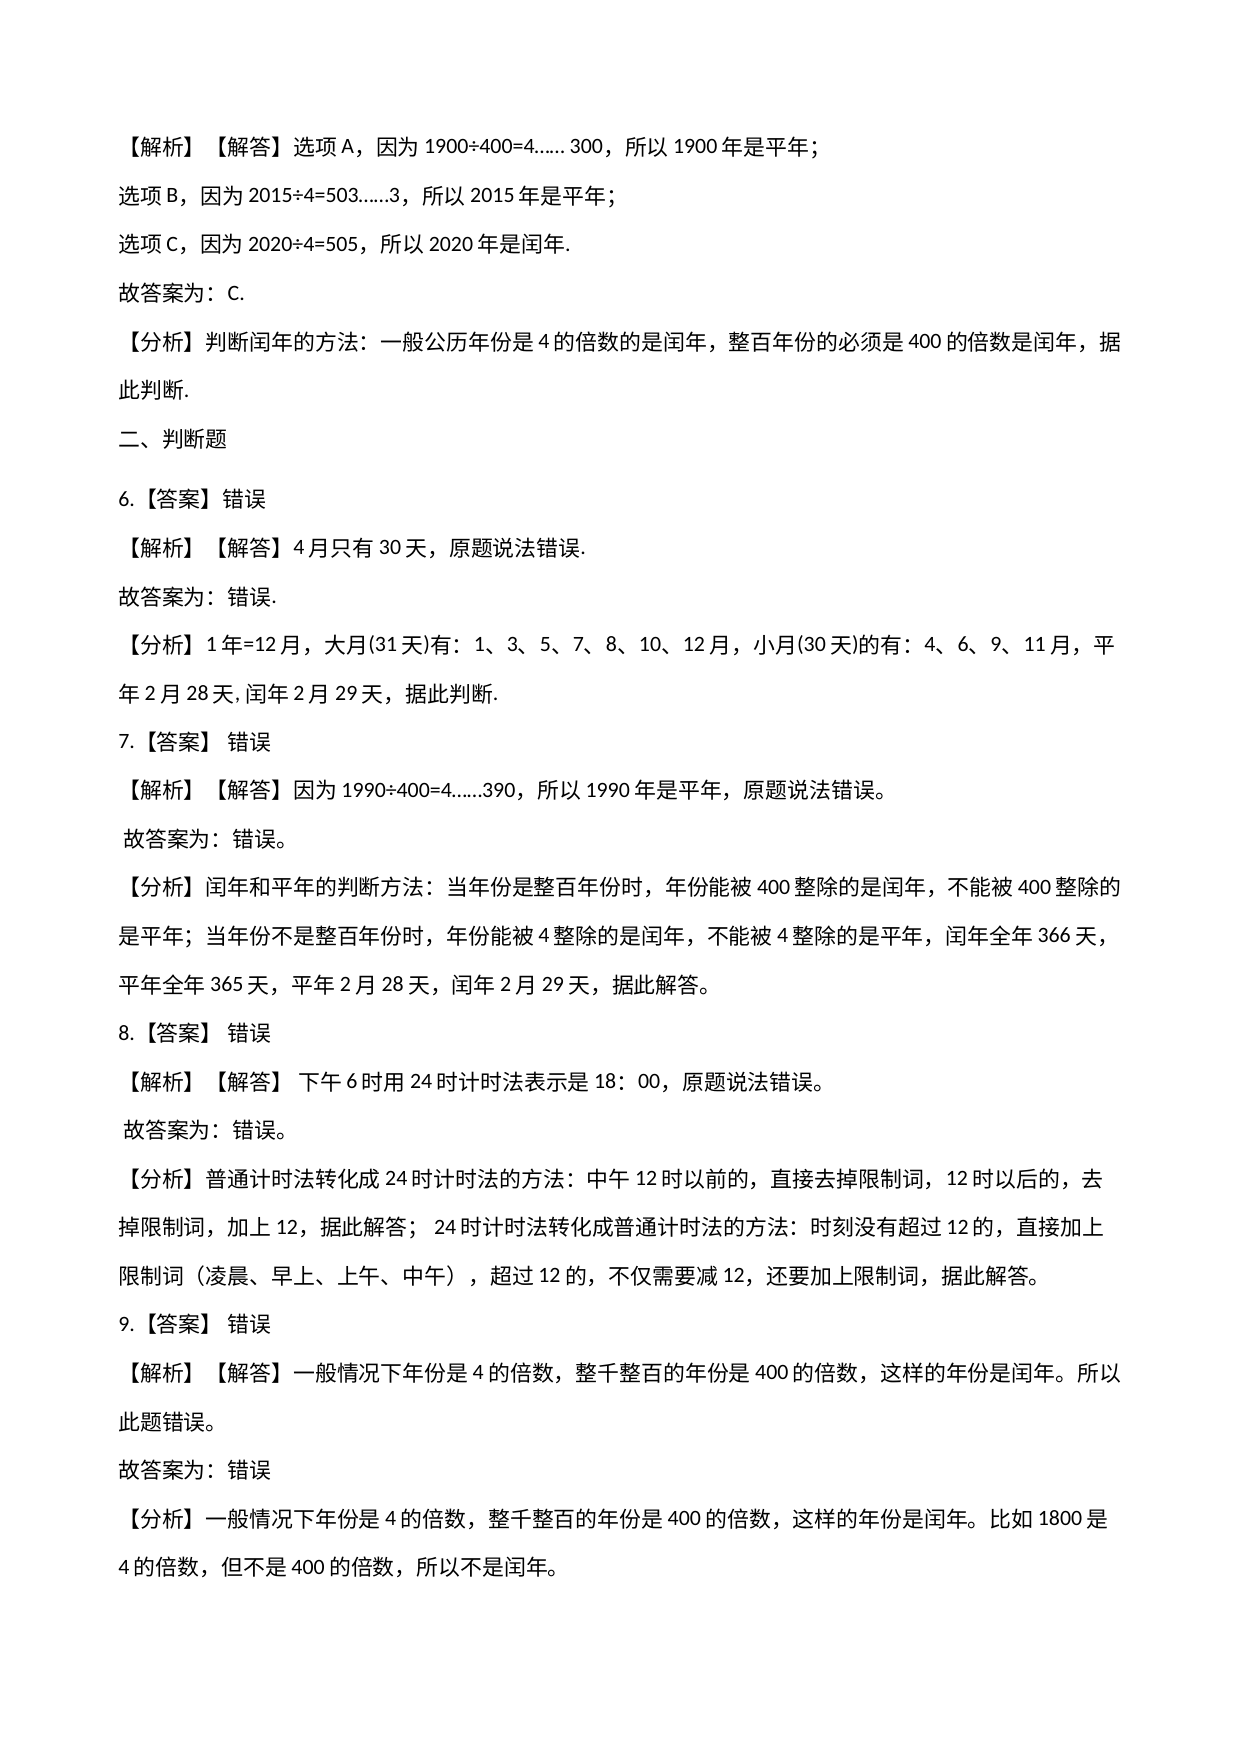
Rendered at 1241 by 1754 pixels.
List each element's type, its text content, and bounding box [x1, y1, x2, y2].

text 【分析】闰年和平年的判断方法：当年份是整百年份时，年份能被400整除的是闰年，不能被400整除的是平年；当年份不是整百年份时，年份能被4整除的是闰年，不能被4整除的是平年，闰年全年366天，平年全年365天，平年2月28天，闰年2月29天，据此解答。 [118, 870, 1122, 1000]
text 【解析】【解答】选项A，因为1900÷400=4…… 300，所以1900年是平年； 选项B，因为2015÷4=503……3，所以2015年是平年； 选项C，因为2020÷4=505，所以2020年是闰年. 故答案为：C. [118, 129, 1122, 308]
text 8.【答案】 错误 [118, 1016, 1122, 1048]
text 【分析】普通计时法转化成24时计时法的方法：中午12时以前的，直接去掉限制词，12时以后的，去掉限制词，加上12，据此解答； 24时计时法转化成普通计时法的方法：时刻没有超过12的，直接加上限制词（凌晨、早上、上午、中午），超过12的，不仅需要减12，还要加上限制词，据此解答。 [118, 1161, 1122, 1291]
text 【分析】1年=12月，大月(31天)有：1、3、5、7、8、10、12月，小月(30天)的有：4、6、9、11月，平年2月28天, 闰年2月29天，据此判断. [118, 627, 1122, 709]
text 6.【答案】错误 [118, 482, 1122, 514]
text 【分析】判断闰年的方法：一般公历年份是4的倍数的是闰年，整百年份的必须是400的倍数是闰年，据此判断. [118, 324, 1122, 405]
text 9.【答案】 错误 [118, 1307, 1122, 1339]
text 【解析】【解答】一般情况下年份是4的倍数，整千整百的年份是400的倍数，这样的年份是闰年。所以此题错误。 故答案为：错误 [118, 1355, 1122, 1485]
text 【解析】【解答】因为1990÷400=4……390，所以1990年是平年，原题说法错误。 故答案为：错误。 [118, 773, 1122, 854]
text 7.【答案】 错误 [118, 724, 1122, 757]
text 【分析】一般情况下年份是4的倍数，整千整百的年份是400的倍数，这样的年份是闰年。比如1800是4的倍数，但不是400的倍数，所以不是闰年。 [118, 1501, 1122, 1582]
text 【解析】【解答】 下午6时用24时计时法表示是18：00，原题说法错误。 故答案为：错误。 [118, 1064, 1122, 1145]
text 二、判断题 [118, 421, 1122, 454]
text 【解析】【解答】4月只有30天，原题说法错误. 故答案为：错误. [118, 530, 1122, 612]
